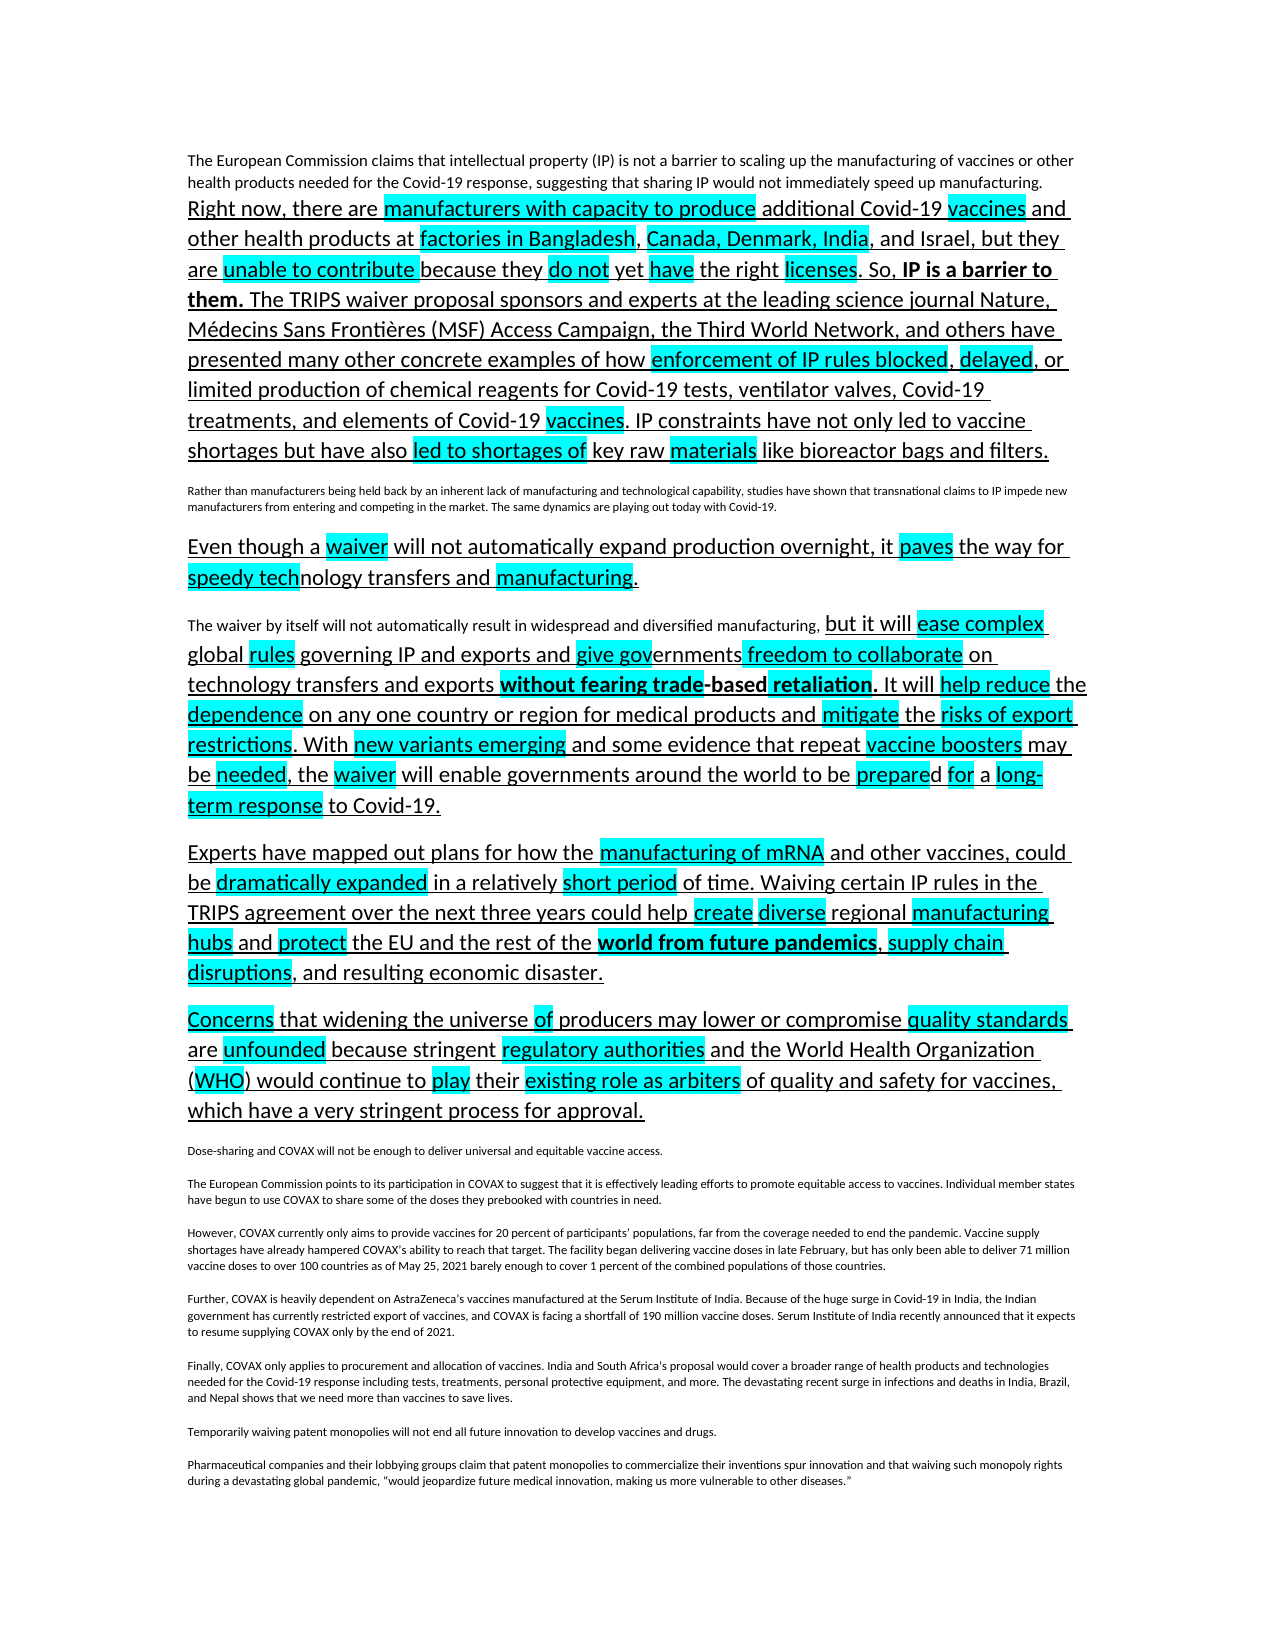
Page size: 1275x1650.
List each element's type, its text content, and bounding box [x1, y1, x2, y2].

text The European Commission points to its participation in COVAX to suggest that it is effectively leading efforts to promote equitable access to vaccines. Individual member states have begun to use COVAX to share some of the doses they prebooked with countries in need. [187, 1176, 1087, 1208]
text The waiver by itself will not automatically result in widespread and diversified manufacturing, but it will ease complex global rules governing IP and exports and give governments freedom to collaborate on technology transfers and exports without fearing trade-based retaliation. It will help reduce the dependence on any one country or region for medical products and mitigate the risks of export restrictions. With new variants emerging and some evidence that repeat vaccine boosters may be needed, the waiver will enable governments around the world to be prepared for a long-term response to Covid-19. [187, 695, 1087, 819]
text Even though a waiver will not automatically expand production overnight, it paves the way for speedy technology transfers and manufacturing. [187, 532, 1087, 591]
text The European Commission claims that intellectual property (IP) is not a barrier to scaling up the manufacturing of vaccines or other health products needed for the Covid-19 response, suggesting that sharing IP would not immediately speed up manufacturing. Right now, there are manufacturers with capacity to produce additional Covid-19 vaccines and other health products at factories in Bangladesh, Canada, Denmark, India, and Israel, but they are unable to contribute because they do not yet have the right licenses. So, IP is a barrier to them. The TRIPS waiver proposal sponsors and experts at the leading science journal Nature, Médecins Sans Frontières (MSF) Access Campaign, the Third World Network, and others have presented many other concrete examples of how enforcement of IP rules blocked, delayed, or limited production of chemical reagents for Covid-19 tests, ventilator valves, Covid-19 treatments, and elements of Covid-19 vaccines. IP constraints have not only led to vaccine shortages but have also led to shortages of key raw materials like bioreactor bags and filters. [187, 150, 1087, 464]
text Pharmaceutical companies and their lobbying groups claim that patent monopolies to commercialize their inventions spur innovation and that waiving such monopoly rights during a devastating global pandemic, “would jeopardize future medical innovation, making us more vulnerable to other diseases.” [187, 1457, 1087, 1489]
text Further, COVAX is heavily dependent on AstraZeneca’s vaccines manufactured at the Serum Institute of India. Because of the huge surge in Covid-19 in India, the Indian government has currently restricted export of vaccines, and COVAX is facing a shortfall of 190 million vaccine doses. Serum Institute of India recently announced that it expects to resume supplying COVAX only by the end of 2021. [187, 1292, 1087, 1340]
text Experts have mapped out plans for how the manufacturing of mRNA and other vaccines, could be dramatically expanded in a relatively short period of time. Waiving certain IP rules in the TRIPS agreement over the next three years could help create diverse regional manufacturing hubs and protect the EU and the rest of the world from future pandemics, supply chain disruptions, and resulting economic disaster. [187, 838, 1087, 987]
text The waiver by itself will not automatically result in widespread and diversified manufacturing, but it will ease complex global rules governing IP and exports and give governments freedom to collaborate on technology transfers and exports without fearing trade-based retaliation. It will help reduce the dependence on any one country or region for medical products and mitigate the risks of export restrictions. With new variants emerging and some evidence that repeat vaccine boosters may be needed, the waiver will enable governments around the world to be prepared for a long-term response to Covid-19. [187, 609, 1087, 694]
text Temporarily waiving patent monopolies will not end all future innovation to develop vaccines and drugs. [187, 1424, 1087, 1439]
text Rather than manufacturers being held back by an inherent lack of manufacturing and technological capability, studies have shown that transnational claims to IP impede new manufacturers from entering and competing in the market. The same dynamics are playing out today with Covid-19. [187, 483, 1087, 515]
text Finally, COVAX only applies to procurement and allocation of vaccines. India and South Africa’s proposal would cover a broader range of health products and technologies needed for the Covid-19 response including tests, treatments, personal protective equipment, and more. The devastating recent surge in infections and deaths in India, Brazil, and Nepal shows that we need more than vaccines to save lives. [187, 1358, 1087, 1406]
text Dose-sharing and COVAX will not be enough to deliver universal and equitable vaccine access. [187, 1143, 1087, 1158]
text Concerns that widening the universe of producers may lower or compromise quality standards are unfounded because stringent regulatory authorities and the World Health Organization (WHO) would continue to play their existing role as arbiters of quality and safety for vaccines, which have a very stringent process for approval. [187, 1005, 1087, 1124]
text However, COVAX currently only aims to provide vaccines for 20 percent of participants’ populations, far from the coverage needed to end the pandemic. Vaccine supply shortages have already hampered COVAX’s ability to reach that target. The facility began delivering vaccine doses in late February, but has only been able to deliver 71 million vaccine doses to over 100 countries as of May 25, 2021 barely enough to cover 1 percent of the combined populations of those countries. [187, 1226, 1087, 1274]
